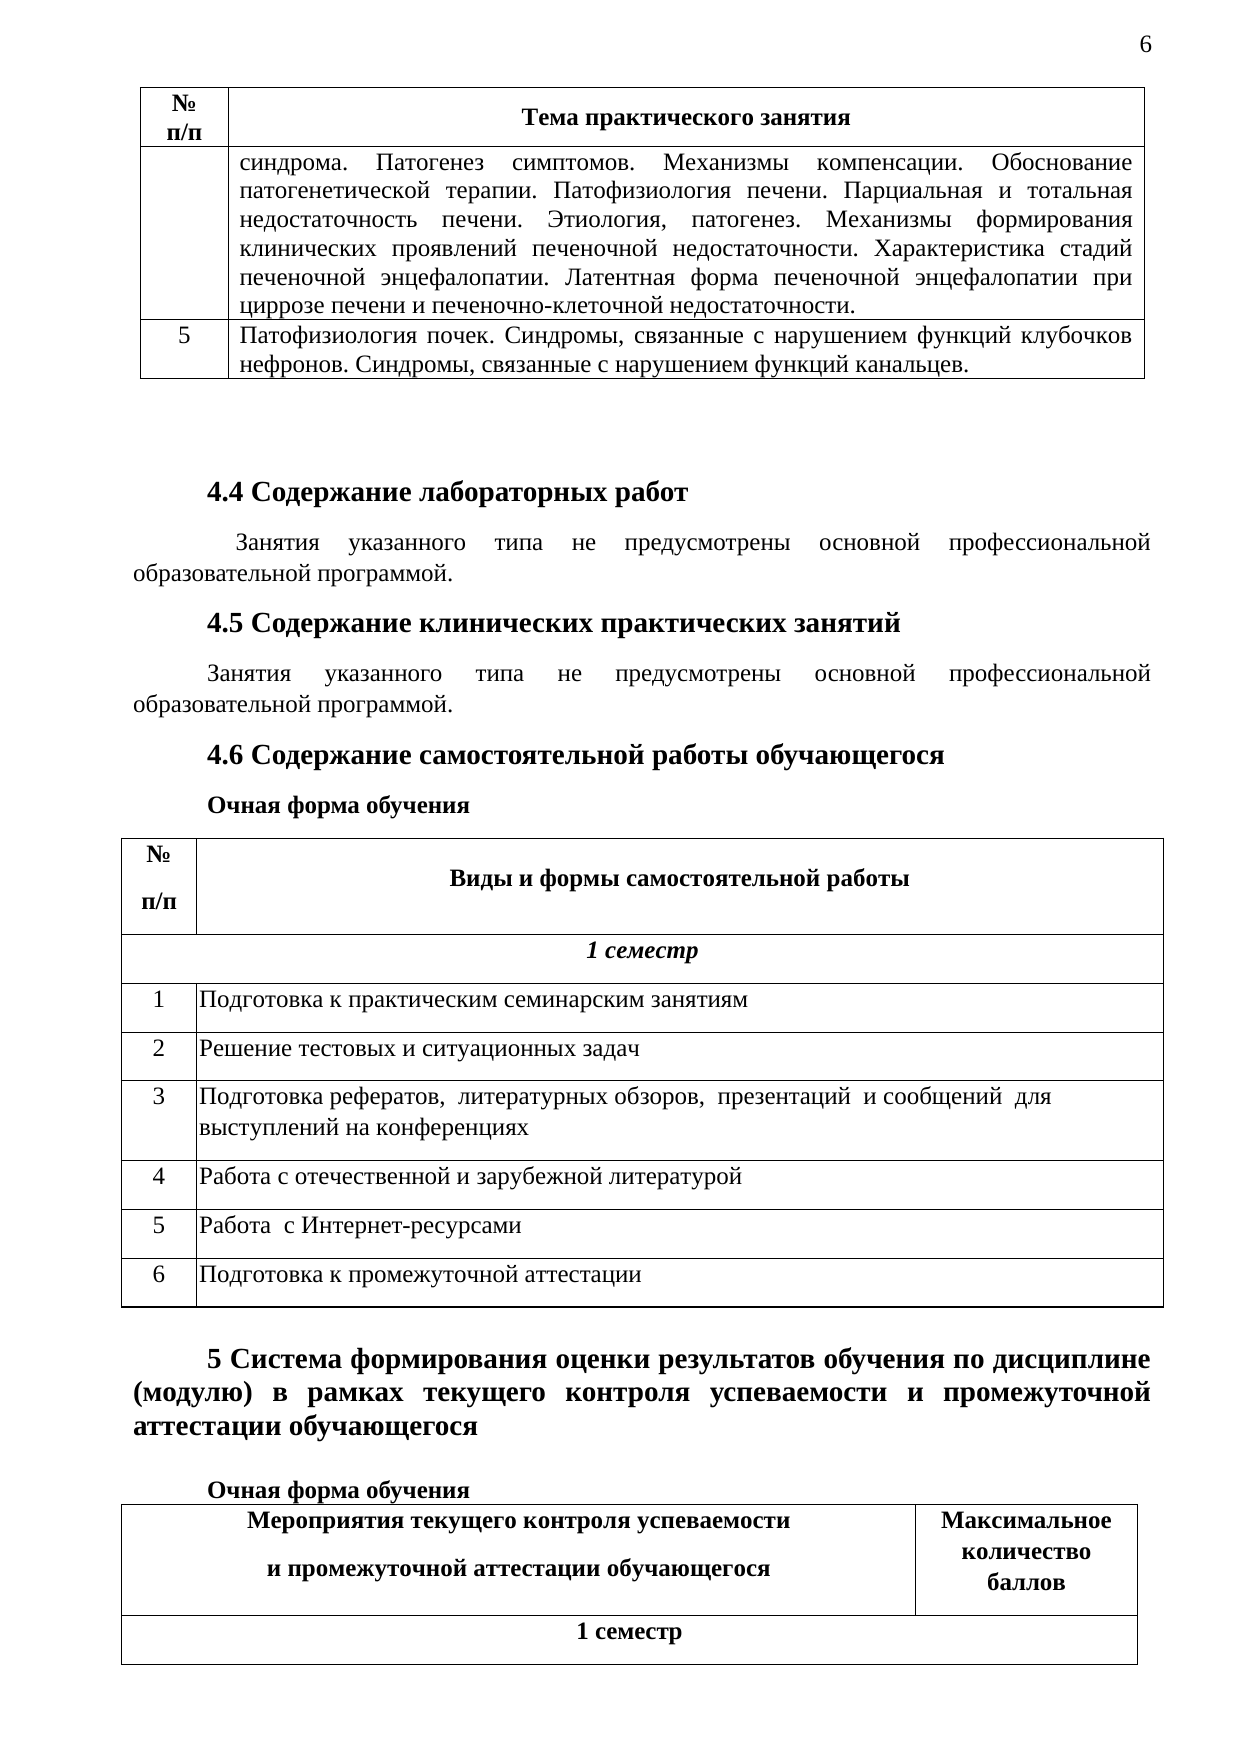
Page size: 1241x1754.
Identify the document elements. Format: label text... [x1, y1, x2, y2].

table_header Мероприятия текущего контроля успеваемости и промежуточной аттестации обучающегося [122, 1505, 915, 1615]
table_cell Решение тестовых и ситуационных задач [197, 1033, 1163, 1080]
text Очная форма обучения [133, 1475, 1152, 1504]
table_cell 1 семестр [122, 935, 1163, 983]
table_cell 3 [122, 1081, 196, 1160]
table_cell Работа с отечественной и зарубежной литературой [197, 1161, 1163, 1209]
table_cell 5 [122, 1210, 196, 1258]
text 4.4 Содержание лабораторных работ [133, 474, 1152, 508]
text 4.6 Содержание самостоятельной работы обучающегося [133, 737, 1152, 771]
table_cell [229, 147, 1144, 319]
table_header Виды и формы самостоятельной работы [197, 839, 1163, 934]
text Очная форма обучения [133, 790, 1152, 819]
table_cell 4 [122, 1161, 196, 1209]
table_header Тема практического занятия [229, 88, 1144, 146]
table_cell 1 [122, 984, 196, 1032]
text 4.5 Содержание клинических практических занятий [133, 606, 1152, 639]
table_header № п/п [141, 88, 228, 146]
table_cell Работа с Интернет-ресурсами [197, 1210, 1163, 1258]
table_header № п/п [122, 839, 196, 934]
table_cell Подготовка к промежуточной аттестации [197, 1259, 1163, 1306]
table_cell 1 семестр [122, 1616, 1137, 1663]
table_cell 4 [141, 147, 228, 319]
text Занятия указанного типа не предусмотрены основной профессиональной образовательной программой. [133, 658, 1152, 718]
table_cell Подготовка рефератов, литературных обзоров, презентаций и сообщений для выступлений на конференциях [197, 1081, 1163, 1160]
table_header Максимальное количество баллов [916, 1505, 1137, 1615]
text Занятия указанного типа не предусмотрены основной профессиональной образовательной программой. [133, 527, 1152, 587]
table_cell 5 [141, 320, 228, 378]
table_cell Патофизиология почек. Синдромы, связанные с нарушением функций клубочков нефронов. Синдромы, связанные с нарушением функций канальцев. [229, 320, 1144, 378]
table_cell 2 [122, 1033, 196, 1080]
table_cell Подготовка к практическим семинарским занятиям [197, 984, 1163, 1032]
text 5 Система формирования оценки результатов обучения по дисциплине (модулю) в рамках текущего контроля успеваемости и промежуточной аттестации обучающегося [133, 1341, 1152, 1442]
table_cell 6 [122, 1259, 196, 1306]
